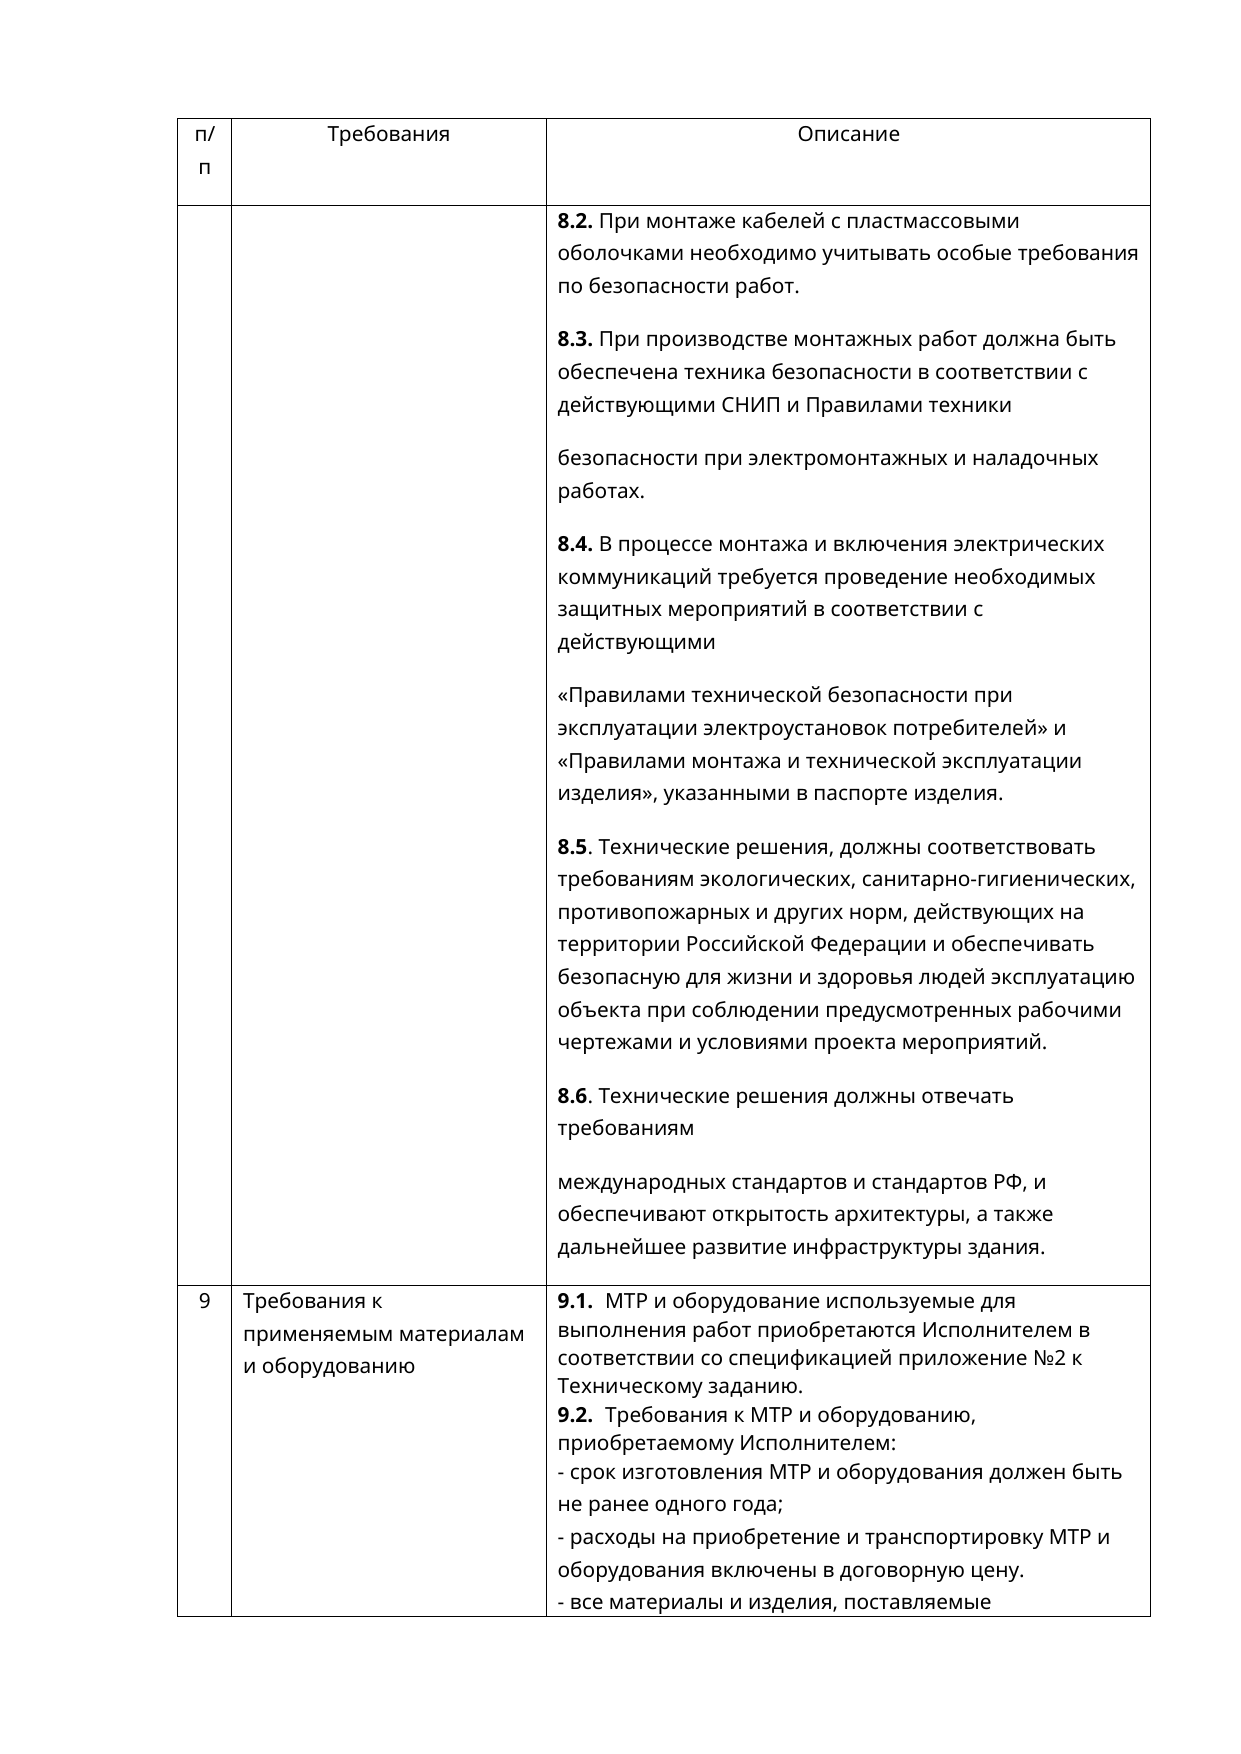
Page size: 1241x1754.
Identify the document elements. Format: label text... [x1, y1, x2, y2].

table_header п/п [178, 119, 231, 205]
table_header Требования [232, 119, 546, 205]
table_cell 8 [178, 206, 231, 1285]
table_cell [232, 1286, 546, 1616]
table_header Описание [547, 119, 1150, 205]
table_cell 9 [178, 1286, 231, 1616]
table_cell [547, 1286, 1150, 1616]
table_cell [232, 206, 546, 1285]
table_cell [547, 206, 1150, 1285]
